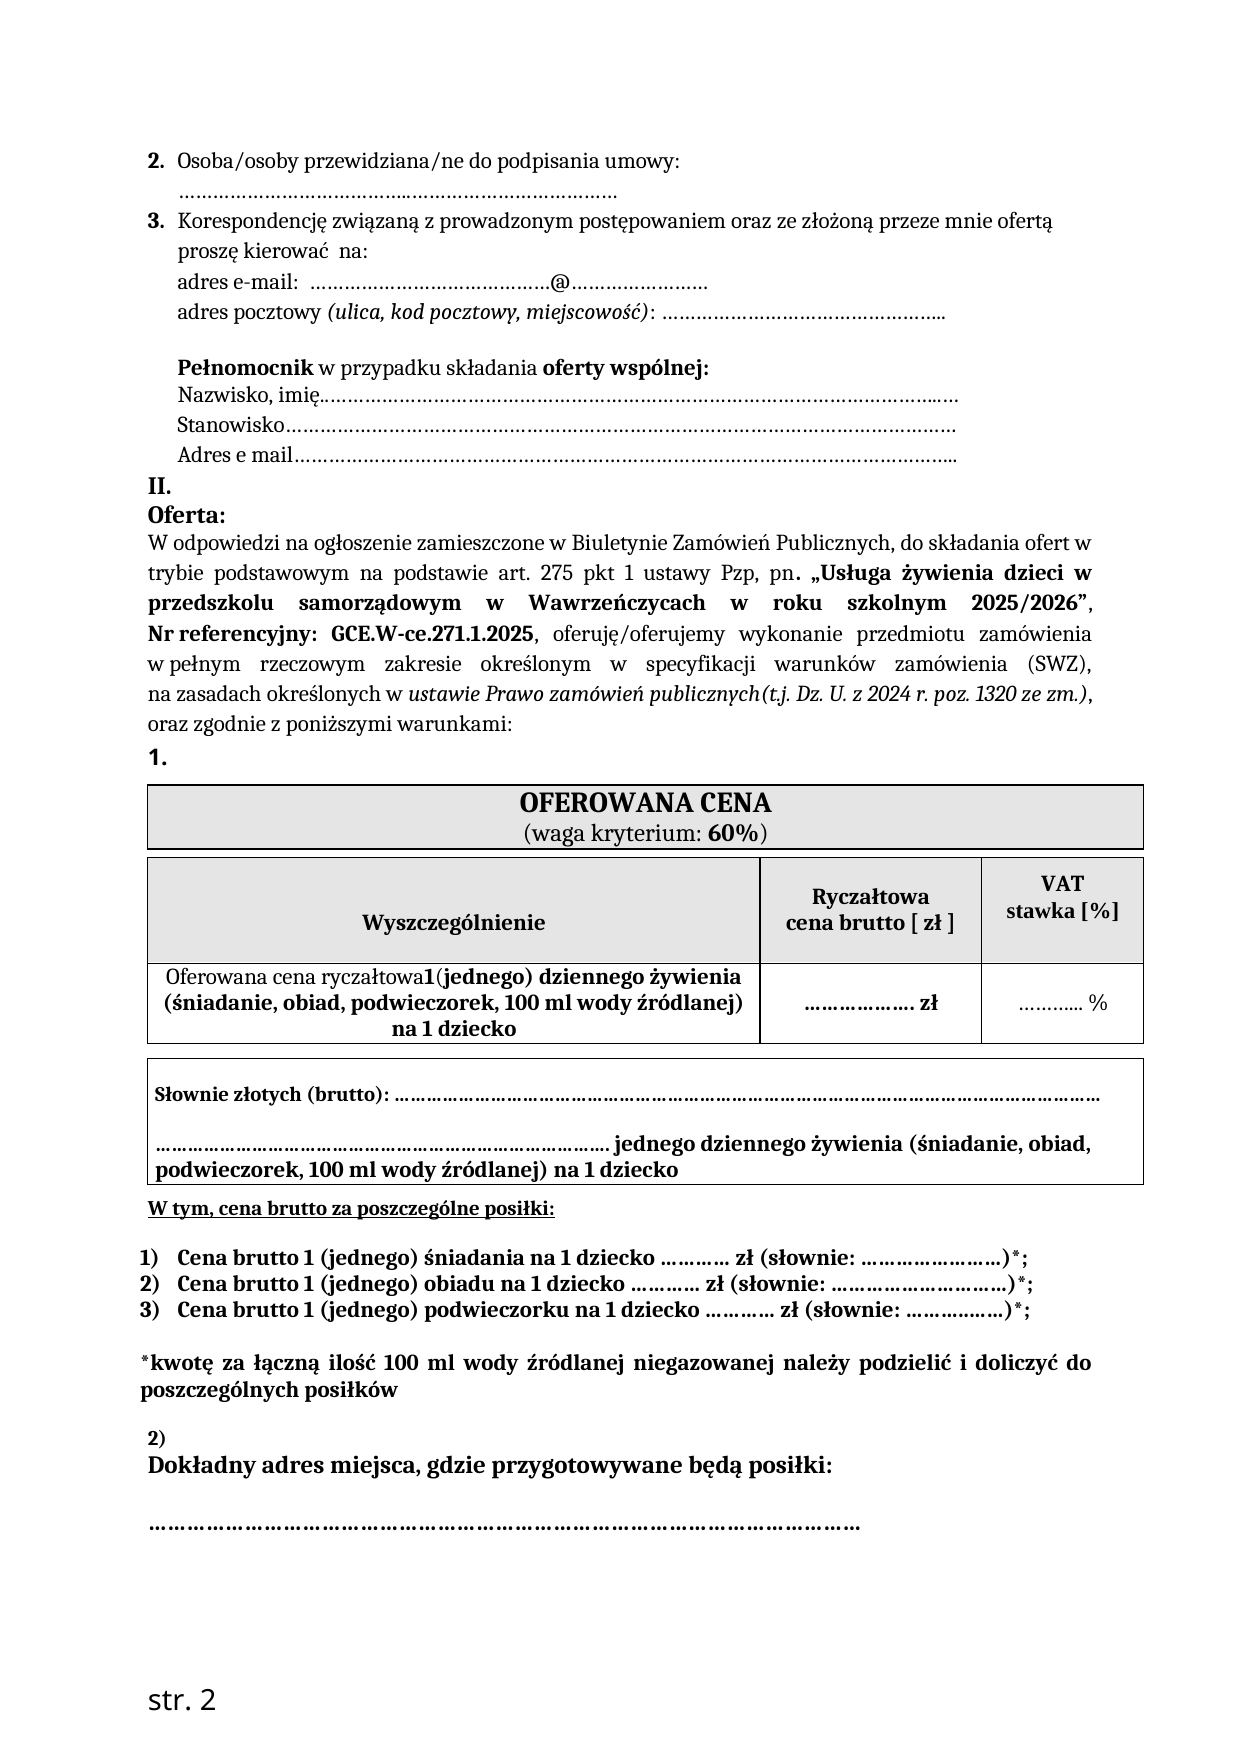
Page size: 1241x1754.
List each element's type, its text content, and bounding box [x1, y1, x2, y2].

table_cell Oferowana cena ryczałtowa1(jednego) dziennego żywienia (śniadanie, obiad, podwieczorek, 100 ml wody źródlanej) na 1 dziecko [148, 964, 759, 1043]
text adres e-mail: ……………………………………@…………………… [177, 268, 1093, 295]
text Dokładny adres miejsca, gdzie przygotowywane będą posiłki: [148, 1451, 1093, 1479]
text Oferta: [148, 501, 1093, 530]
text …………………………………..……………………………… [177, 178, 1093, 204]
text W odpowiedzi na ogłoszenie zamieszczone w Biuletynie Zamówień Publicznych, do składania ofert w trybie podstawowym na podstawie art. 275 pkt 1 ustawy Pzp, pn. „Usługa żywienia dzieci w przedszkolu samorządowym w Wawrzeńczycach w roku szkolnym 2025/2026”, Nr referencyjny: GCE.W-ce.271.1.2025, oferuję/oferujemy wykonanie przedmiotu zamówienia w pełnym rzeczowym zakresie określonym w specyfikacji warunków zamówienia (SWZ), na zasadach określonych w ustawie Prawo zamówień publicznych(t.j. Dz. U. z 2024 r. poz. 1320 ze zm.), oraz zgodnie z poniższymi warunkami: [148, 530, 1093, 737]
text Pełnomocnik w przypadku składania oferty wspólnej: [177, 355, 1093, 382]
table_header Wyszczególnienie [148, 858, 759, 962]
text W tym, cena brutto za poszczególne posiłki: [148, 1197, 1093, 1221]
text ………………………………………………………………………………………………… [148, 1508, 1093, 1537]
table_header OFEROWANA CENA (waga kryterium: 60%) [148, 786, 1143, 848]
list Cena brutto 1 (jednego) obiadu na 1 dziecko ………… zł (słownie: …………………………)*; [140, 1271, 1093, 1297]
list Cena brutto 1 (jednego) podwieczorku na 1 dziecko ………… zł (słownie: ………..……)*; [140, 1297, 1093, 1324]
text 1. [148, 741, 1093, 772]
list Cena brutto 1 (jednego) śniadania na 1 dziecko ………… zł (słownie: ……………………)*; [140, 1244, 1093, 1271]
table_header Słownie złotych (brutto): …………………………………………………………………………………………………………………… …………………………………………………………………………. jednego dziennego żywienia (śniadanie, obiad, podwieczorek, 100 ml wody źródlanej) na 1 dziecko [148, 1059, 1143, 1184]
text Nazwisko, imię..……………………………………………………………………………………………..… [177, 382, 1093, 408]
table_cell ………………. zł [761, 964, 981, 1043]
text II. [148, 472, 1093, 501]
text 2) [148, 1427, 1093, 1451]
text adres pocztowy (ulica, kod pocztowy, miejscowość): ………………………………………….. [177, 299, 1093, 325]
table_header VAT stawka [%] [982, 858, 1143, 962]
text Adres e mail…………………………………………………………………………………………………….. [177, 442, 1093, 468]
list Korespondencję związaną z prowadzonym postępowaniem oraz ze złożoną przeze mnie ofertą proszę kierować na: [148, 208, 1093, 264]
table_header Ryczałtowa cena brutto [ zł ] [761, 858, 981, 962]
list Osoba/osoby przewidziana/ne do podpisania umowy: [148, 148, 1093, 174]
text Stanowisko……………………………………………………………………………………………………… [177, 412, 1093, 438]
text *kwotę za łączną ilość 100 ml wody źródlanej niegazowanej należy podzielić i doliczyć do poszczególnych posiłków [140, 1350, 1093, 1403]
table_cell ………... % [982, 964, 1143, 1043]
